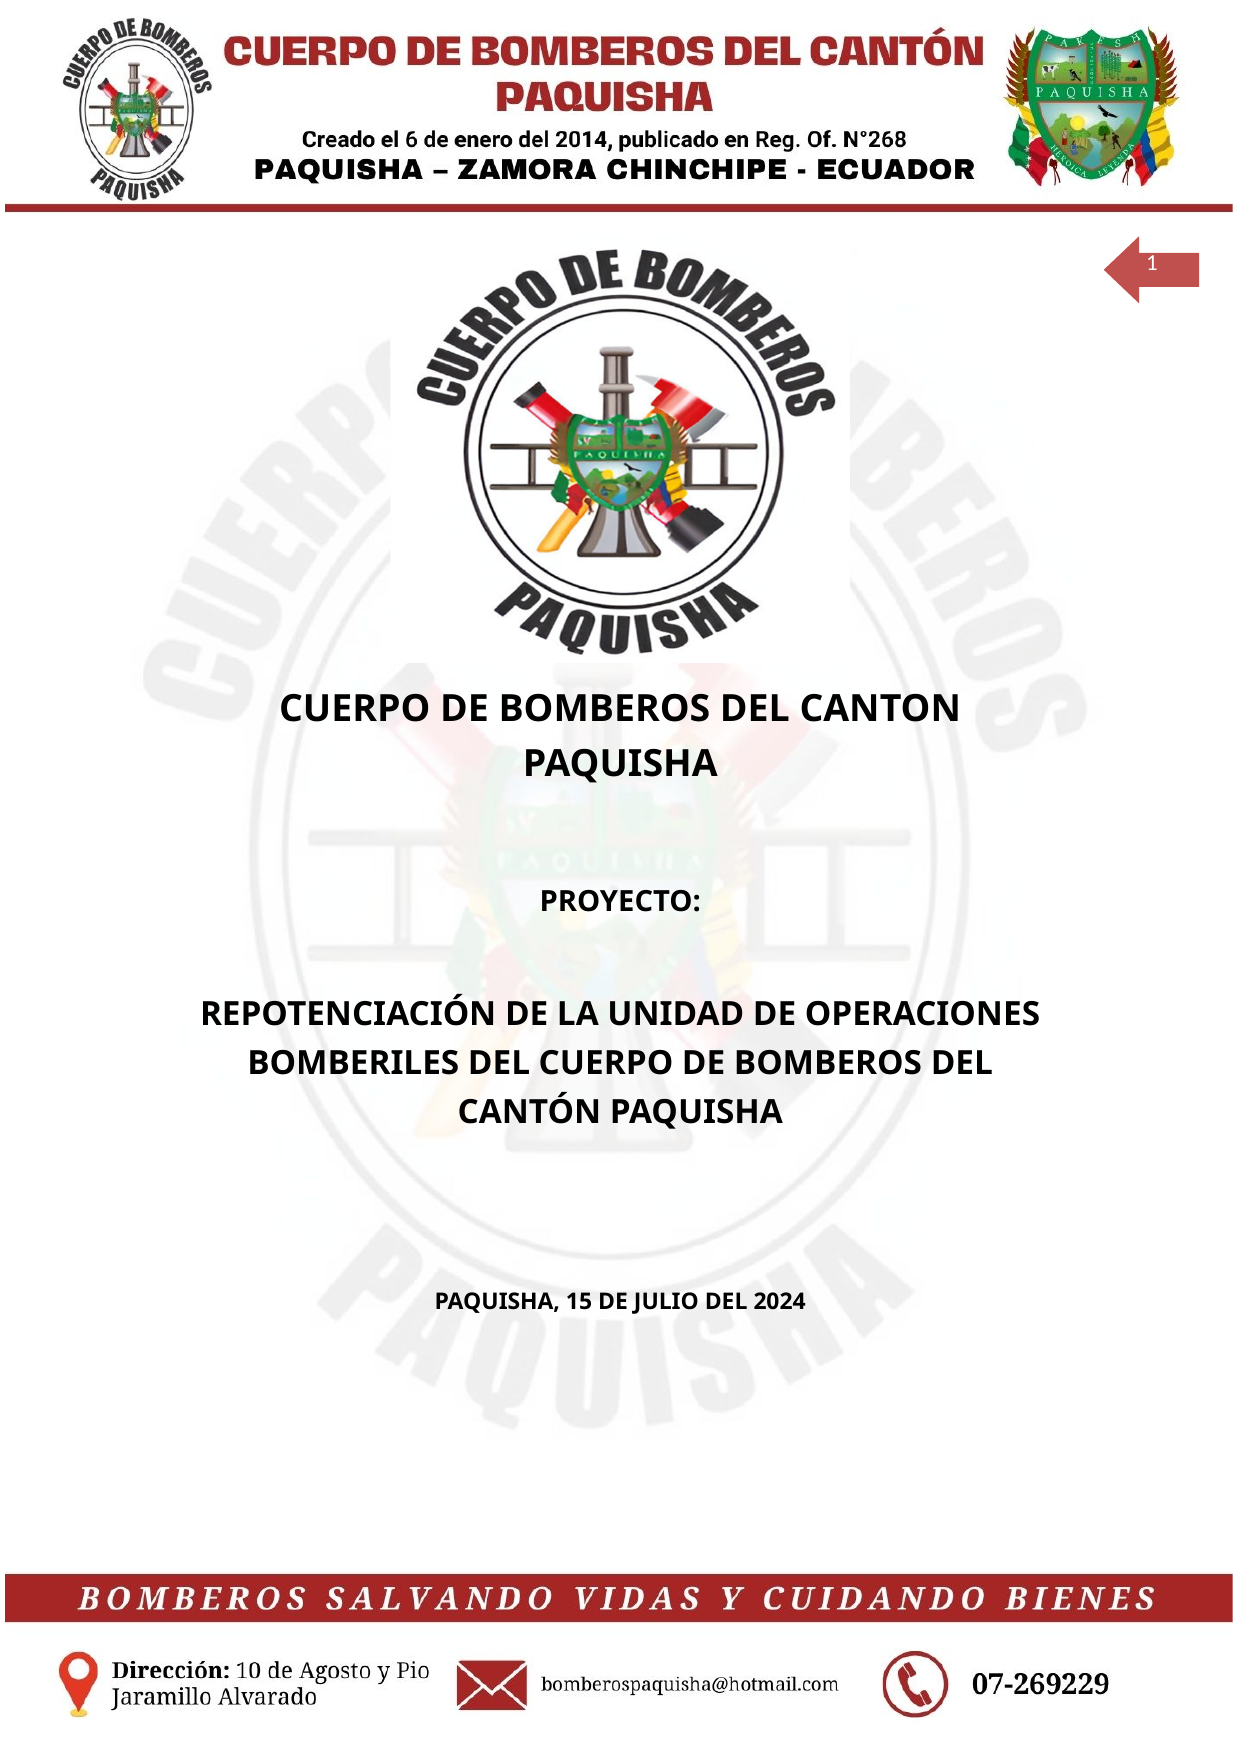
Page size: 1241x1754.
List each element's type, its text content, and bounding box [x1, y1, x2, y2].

text CUERPO DE BOMBEROS DEL CANTON PAQUISHA [177, 681, 1063, 788]
picture [5, 3, 1233, 1745]
text PAQUISHA, 15 DE JULIO DEL 2024 [177, 1285, 1063, 1316]
text REPOTENCIACIÓN DE LA UNIDAD DE OPERACIONES BOMBERILES DEL CUERPO DE BOMBEROS DEL CANTÓN PAQUISHA [177, 990, 1063, 1133]
text PROYECTO: [177, 880, 1063, 920]
